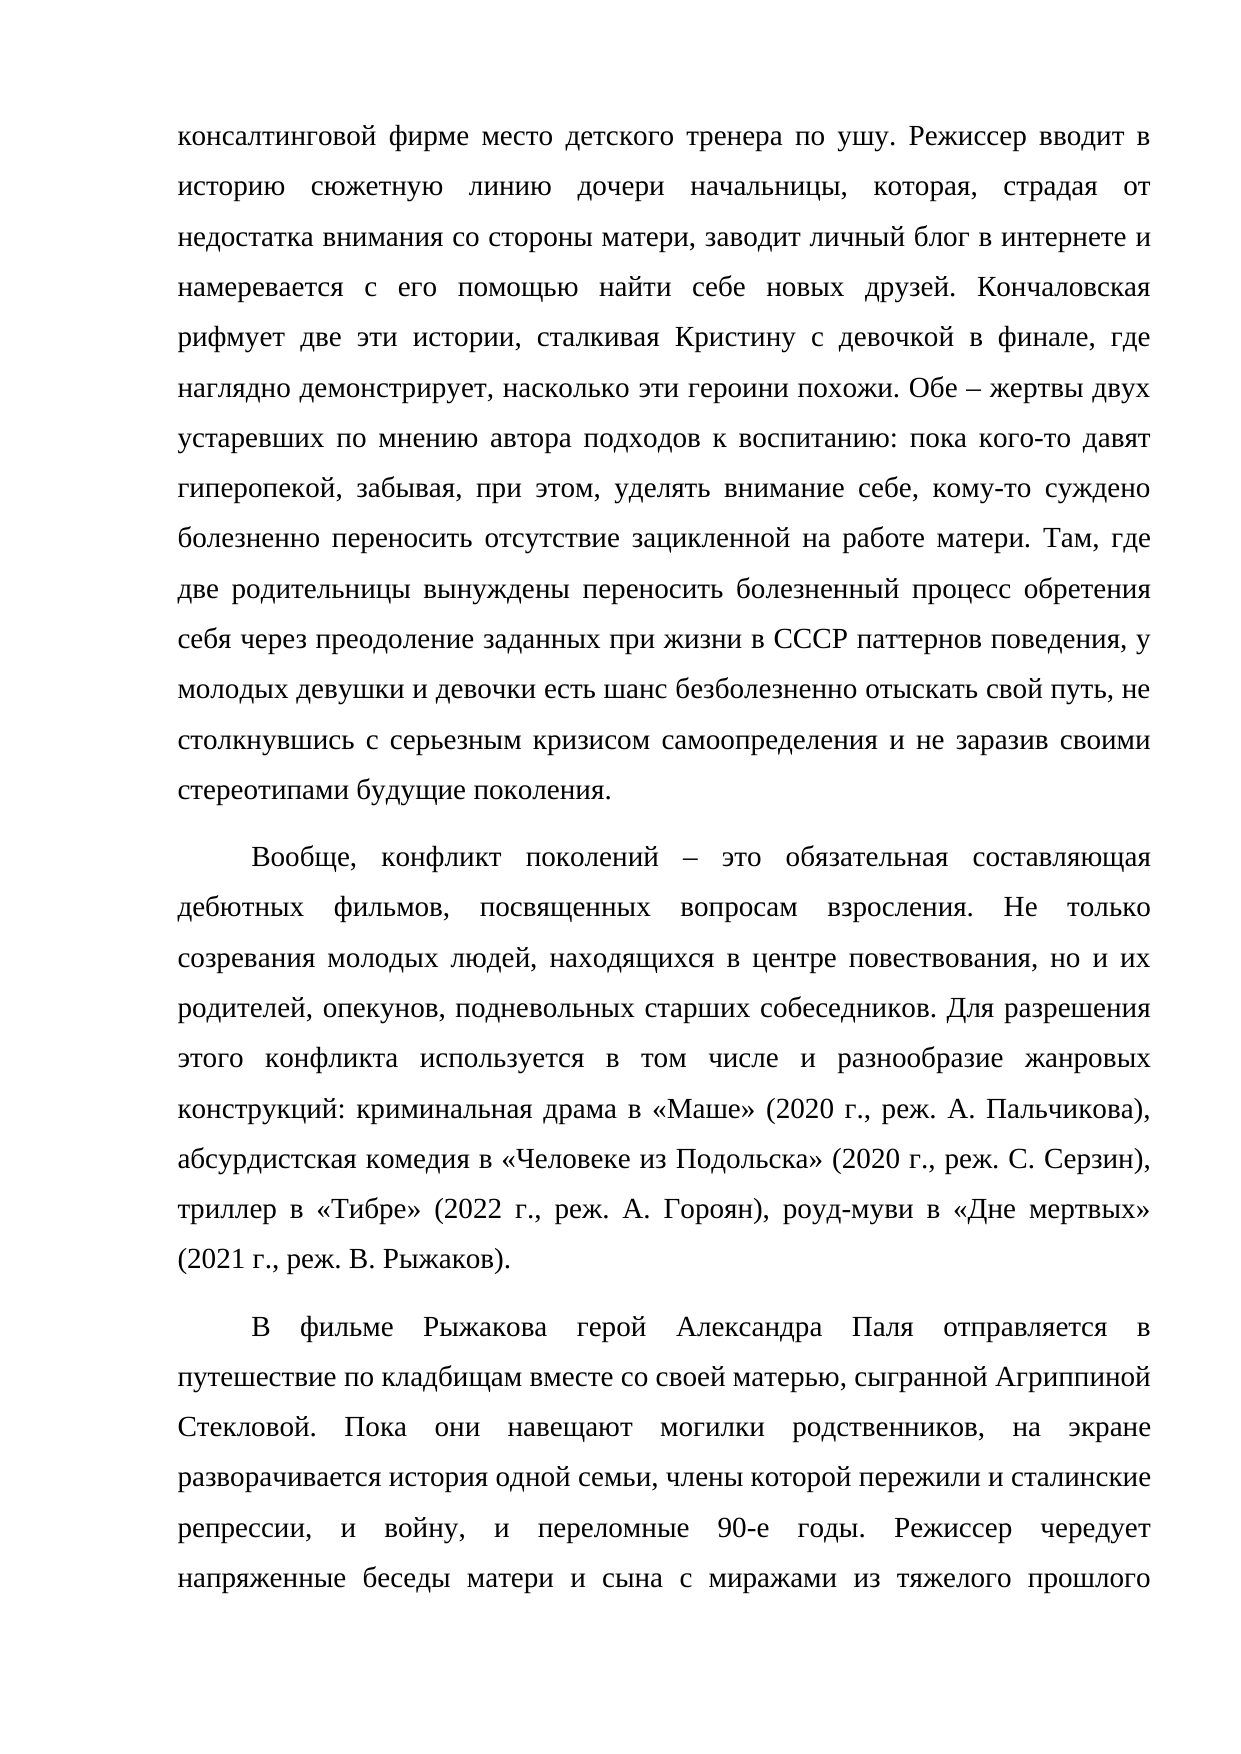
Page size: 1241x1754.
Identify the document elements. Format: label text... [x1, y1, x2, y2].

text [177, 118, 1152, 806]
text Вообще, конфликт поколений – это обязательная составляющая дебютных фильмов, посвященных вопросам взросления. Не только созревания молодых людей, находящихся в центре повествования, но и их родителей, опекунов, подневольных старших собеседников. Для разрешения этого конфликта используется в том числе и разнообразие жанровых конструкций: криминальная драма в «Маше» (2020 г., реж. А. Пальчикова), абсурдистская комедия в «Человеке из Подольска» (2020 г., реж. С. Серзин), триллер в «Тибре» (2022 г., реж. А. Гороян), роуд-муви в «Дне мертвых» (2021 г., реж. В. Рыжаков). [177, 839, 1152, 1275]
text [177, 1309, 1152, 1594]
